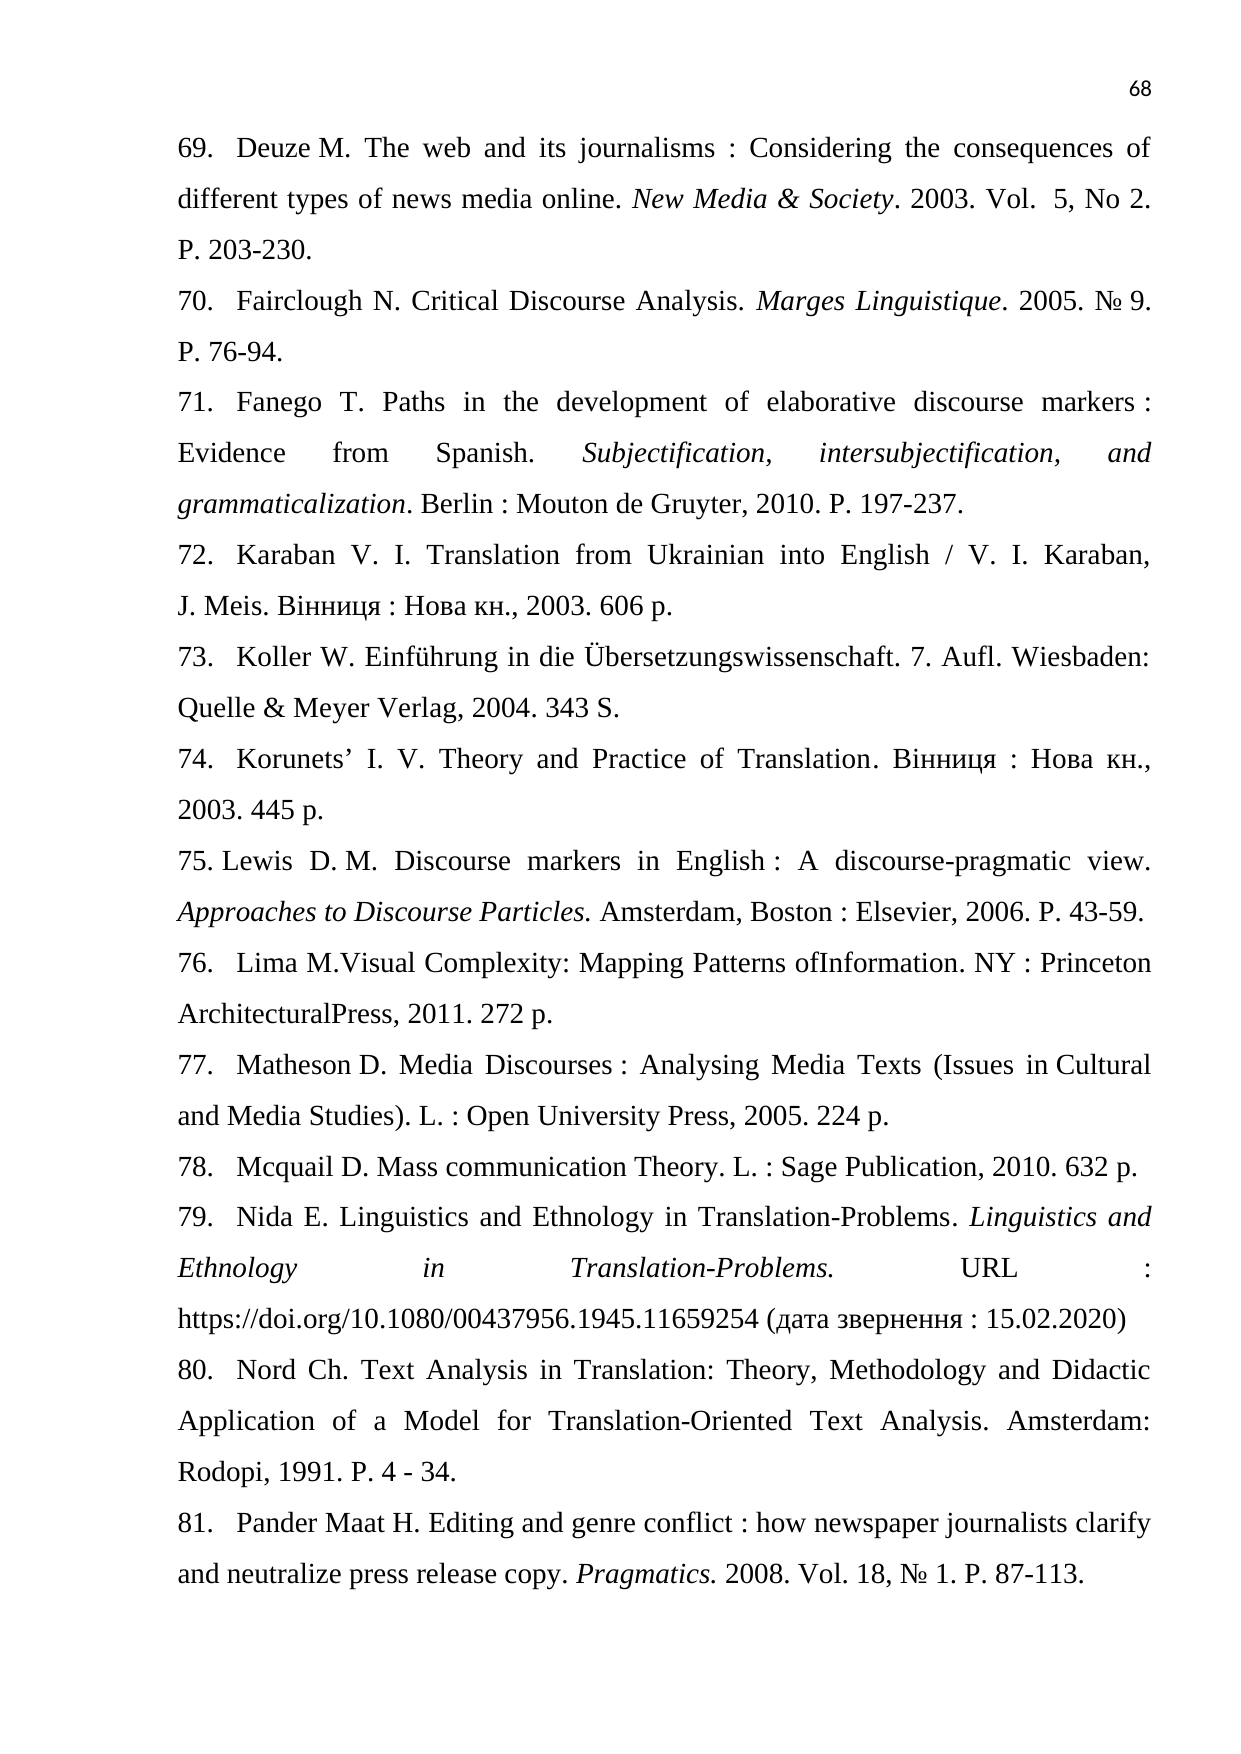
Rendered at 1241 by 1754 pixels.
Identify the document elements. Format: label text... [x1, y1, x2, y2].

list Fairclough N. Critical Discourse Analysis. Marges Linguistique. 2005. № 9. P. 76-94. [177, 283, 1152, 367]
list Matheson D. Media Discourses : Analysing Media Texts (Issues in Cultural and Media Studies). L. : Open University Press, 2005. 224 p. [177, 1047, 1152, 1131]
list Fanego T. Paths in the development of elaborative discourse markers : Evidence from Spanish. Subjectification, intersubjectification, and grammaticalization. Berlin : Mouton de Gruyter, 2010. P. 197-237. [177, 384, 1152, 520]
list Deuze M. The web and its journalisms : Considering the consequences of different types of news media online. New Media & Society. 2003. Vol. 5, No 2. P. 203-230. [177, 130, 1152, 265]
list Nord Ch. Text Analysis in Translation: Theory, Methodology and Didactic Application of a Model for Translation-Oriented Text Analysis. Amsterdam: Rodopi, 1991. P. 4 - 34. [177, 1352, 1152, 1488]
list Lima M.Visual Complexity: Mapping Patterns ofInformation. NY : Princeton ArchitecturalPress, 2011. 272 р. [177, 945, 1152, 1029]
list Lewis D. M. Discourse markers in English : A discourse-pragmatic view. Approaches to Discourse Particles. Amsterdam, Boston : Elsevier, 2006. P. 43-59. [177, 843, 1152, 927]
list Karaban V. I. Translation from Ukrainian into English / V. I. Karaban, J. Meis. Вінниця : Нова кн., 2003. 606 р. [177, 537, 1152, 622]
list Mcquail D. Mass communication Theory. L. : Sage Publication, 2010. 632 p. [177, 1149, 1152, 1182]
list Koller W. Einführung in die Übersetzungswissenschaft. 7. Aufl. Wiesbaden: Quelle & Meyer Verlag, 2004. 343 S. [177, 639, 1152, 724]
list Pander Maat H. Editing and genre conflict : how newspaper journalists clarify and neutralize press release copy. Pragmatics. 2008. Vol. 18, № 1. P. 87-113. [177, 1505, 1152, 1590]
list Nida E. Linguistics and Ethnology in Translation-Problems. Linguistics and Ethnology in Translation-Problems. URL : https://doi.org/10.1080/00437956.1945.11659254 (дата звернення : 15.02.2020) [177, 1199, 1152, 1335]
list Korunets’ I. V. Theory and Practice of Translation. Вінниця : Нова кн., 2003. 445 р. [177, 741, 1152, 826]
